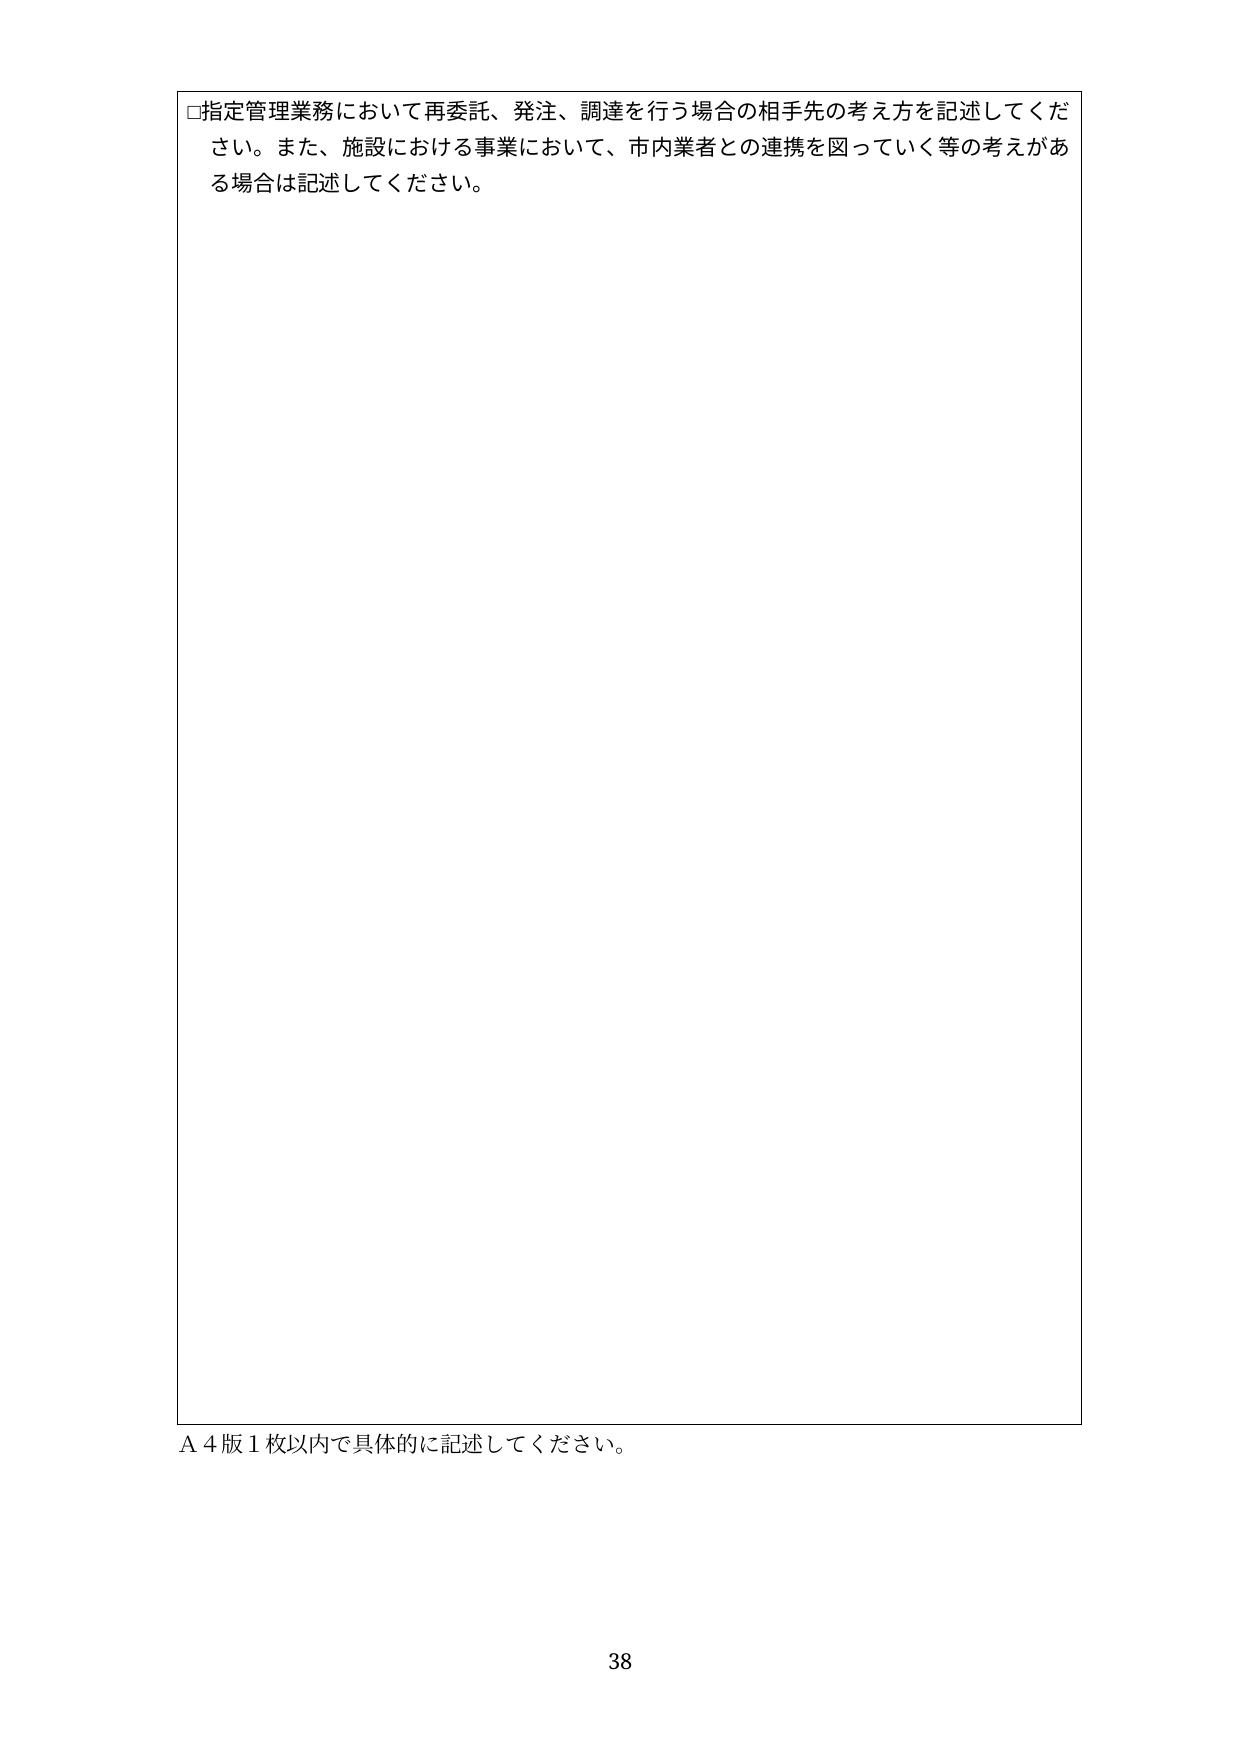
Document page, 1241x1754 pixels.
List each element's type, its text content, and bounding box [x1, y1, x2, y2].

table_cell □指定管理業務において再委託、発注、調達を行う場合の相手先の考え方を記述してください。また、施設における事業において、市内業者との連携を図っていく等の考えがある場合は記述してください。 [178, 92, 1081, 1423]
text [177, 1425, 1063, 1461]
